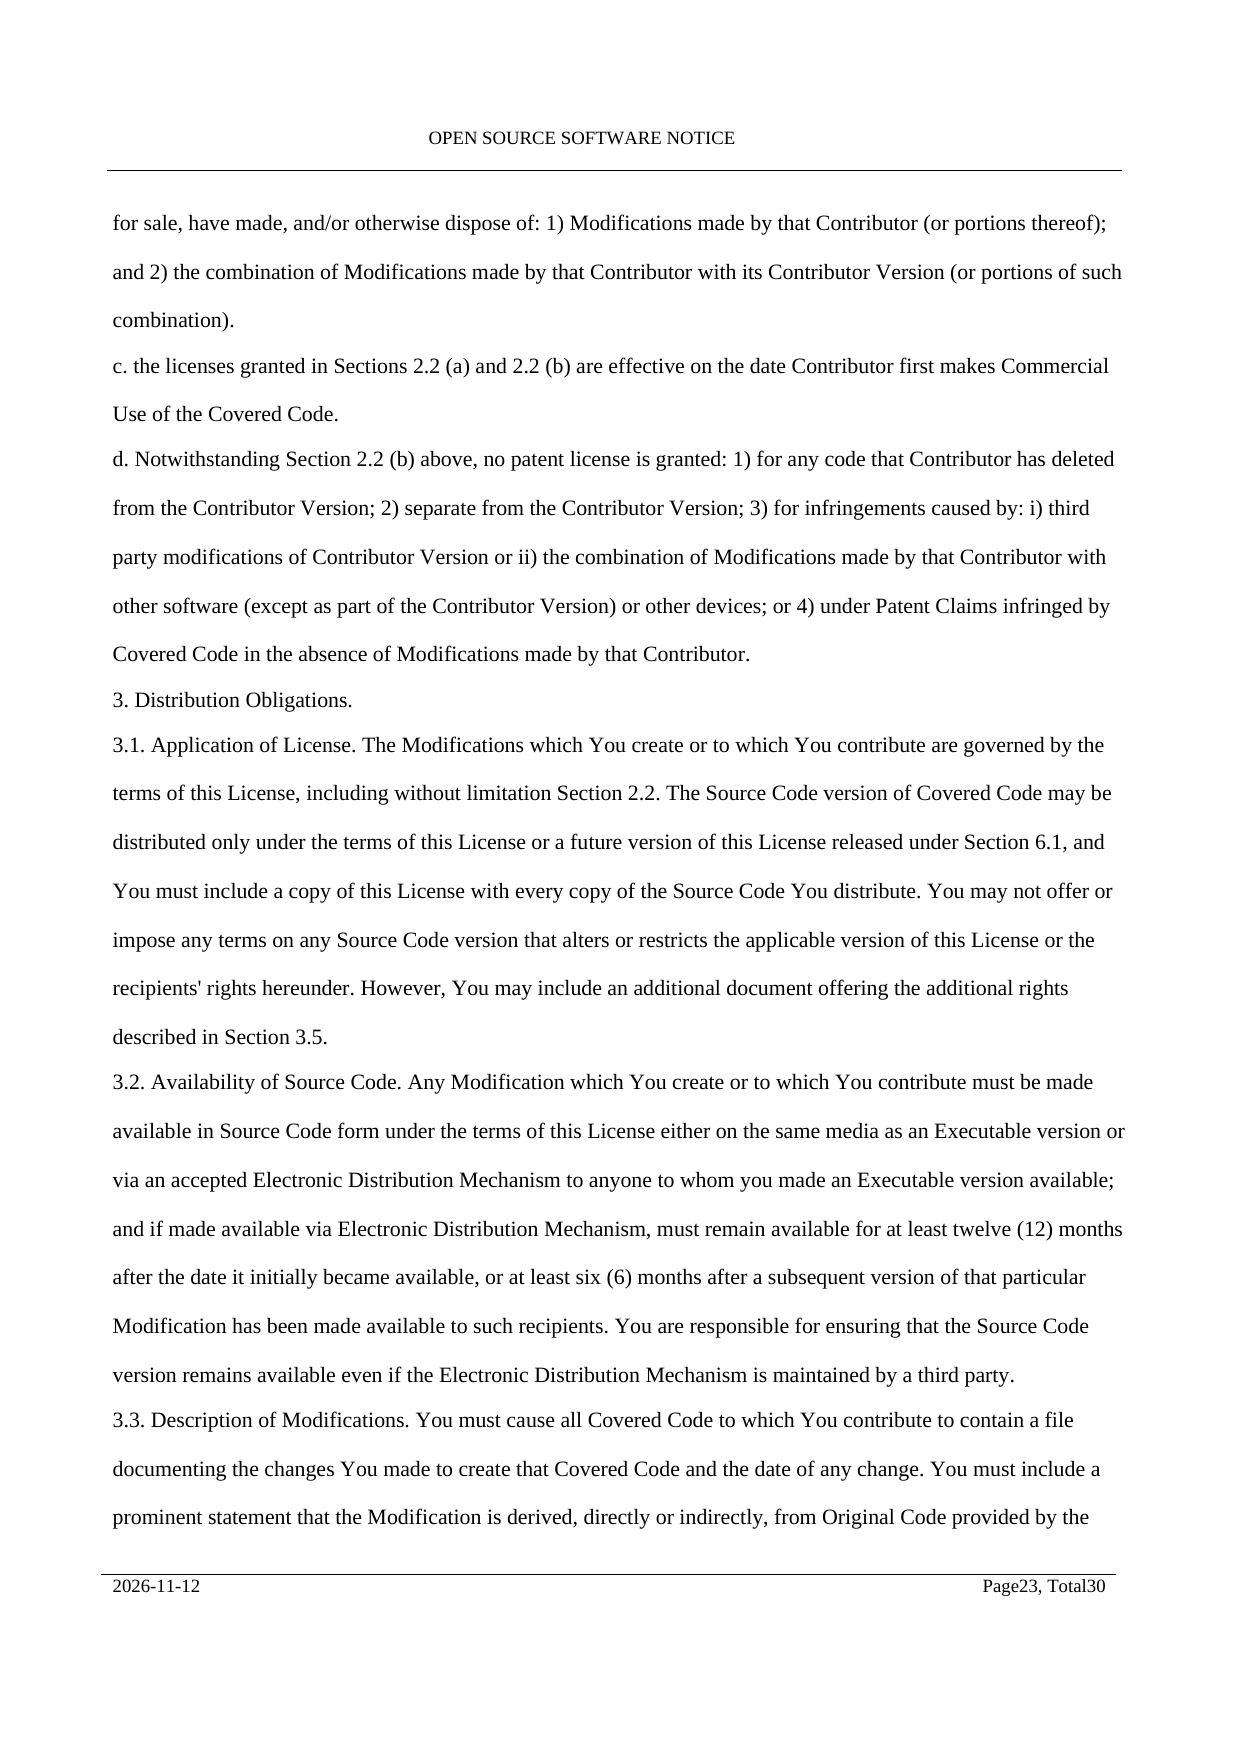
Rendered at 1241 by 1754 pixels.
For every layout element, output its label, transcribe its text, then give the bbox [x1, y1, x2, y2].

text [112, 1403, 1128, 1533]
text 3. Distribution Obligations. [112, 683, 1128, 715]
text d. Notwithstanding Section 2.2 (b) above, no patent license is granted: 1) for any code that Contributor has deleted from the Contributor Version; 2) separate from the Contributor Version; 3) for infringements caused by: i) third party modifications of Contributor Version or ii) the combination of Modifications made by that Contributor with other software (except as part of the Contributor Version) or other devices; or 4) under Patent Claims infringed by Covered Code in the absence of Modifications made by that Contributor. [112, 443, 1128, 670]
text 3.2. Availability of Source Code. Any Modification which You create or to which You contribute must be made available in Source Code form under the terms of this License either on the same media as an Executable version or via an accepted Electronic Distribution Mechanism to anyone to whom you made an Executable version available; and if made available via Electronic Distribution Mechanism, must remain available for at least twelve (12) months after the date it initially became available, or at least six (6) months after a subsequent version of that particular Modification has been made available to such recipients. You are responsible for ensuring that the Source Code version remains available even if the Electronic Distribution Mechanism is maintained by a third party. [112, 1066, 1128, 1391]
text 3.1. Application of License. The Modifications which You create or to which You contribute are governed by the terms of this License, including without limitation Section 2.2. The Source Code version of Covered Code may be distributed only under the terms of this License or a future version of this License released under Section 6.1, and You must include a copy of this License with every copy of the Source Code You distribute. You may not offer or impose any terms on any Source Code version that alters or restricts the applicable version of this License or the recipients' rights hereunder. However, You may include an additional document offering the additional rights described in Section 3.5. [112, 728, 1128, 1053]
text c. the licenses granted in Sections 2.2 (a) and 2.2 (b) are effective on the date Contributor first makes Commercial Use of the Covered Code. [112, 349, 1128, 430]
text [112, 206, 1128, 336]
